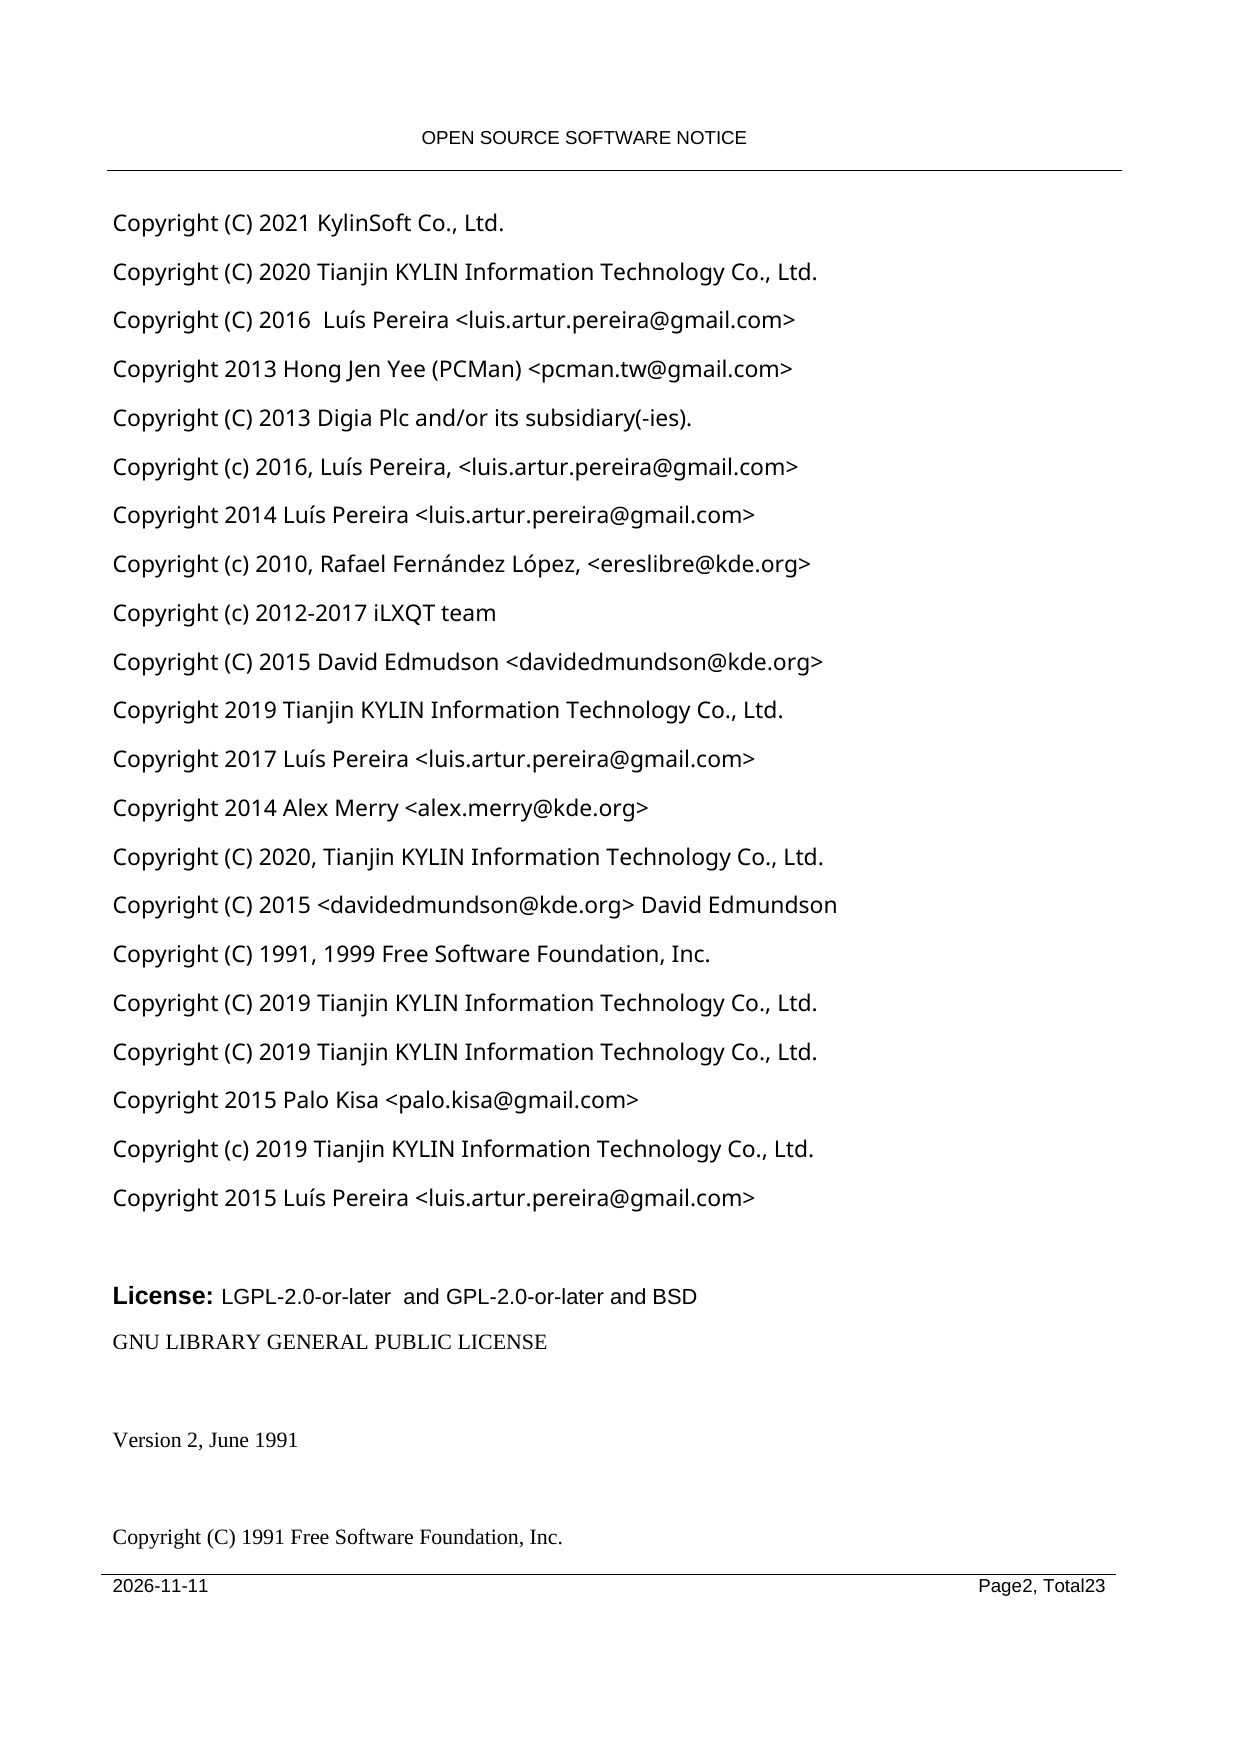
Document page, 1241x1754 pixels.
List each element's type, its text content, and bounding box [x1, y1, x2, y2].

text License: LGPL-2.0-or-later and GPL-2.0-or-later and BSD [112, 1279, 1128, 1311]
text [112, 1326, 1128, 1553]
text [112, 206, 1128, 1263]
